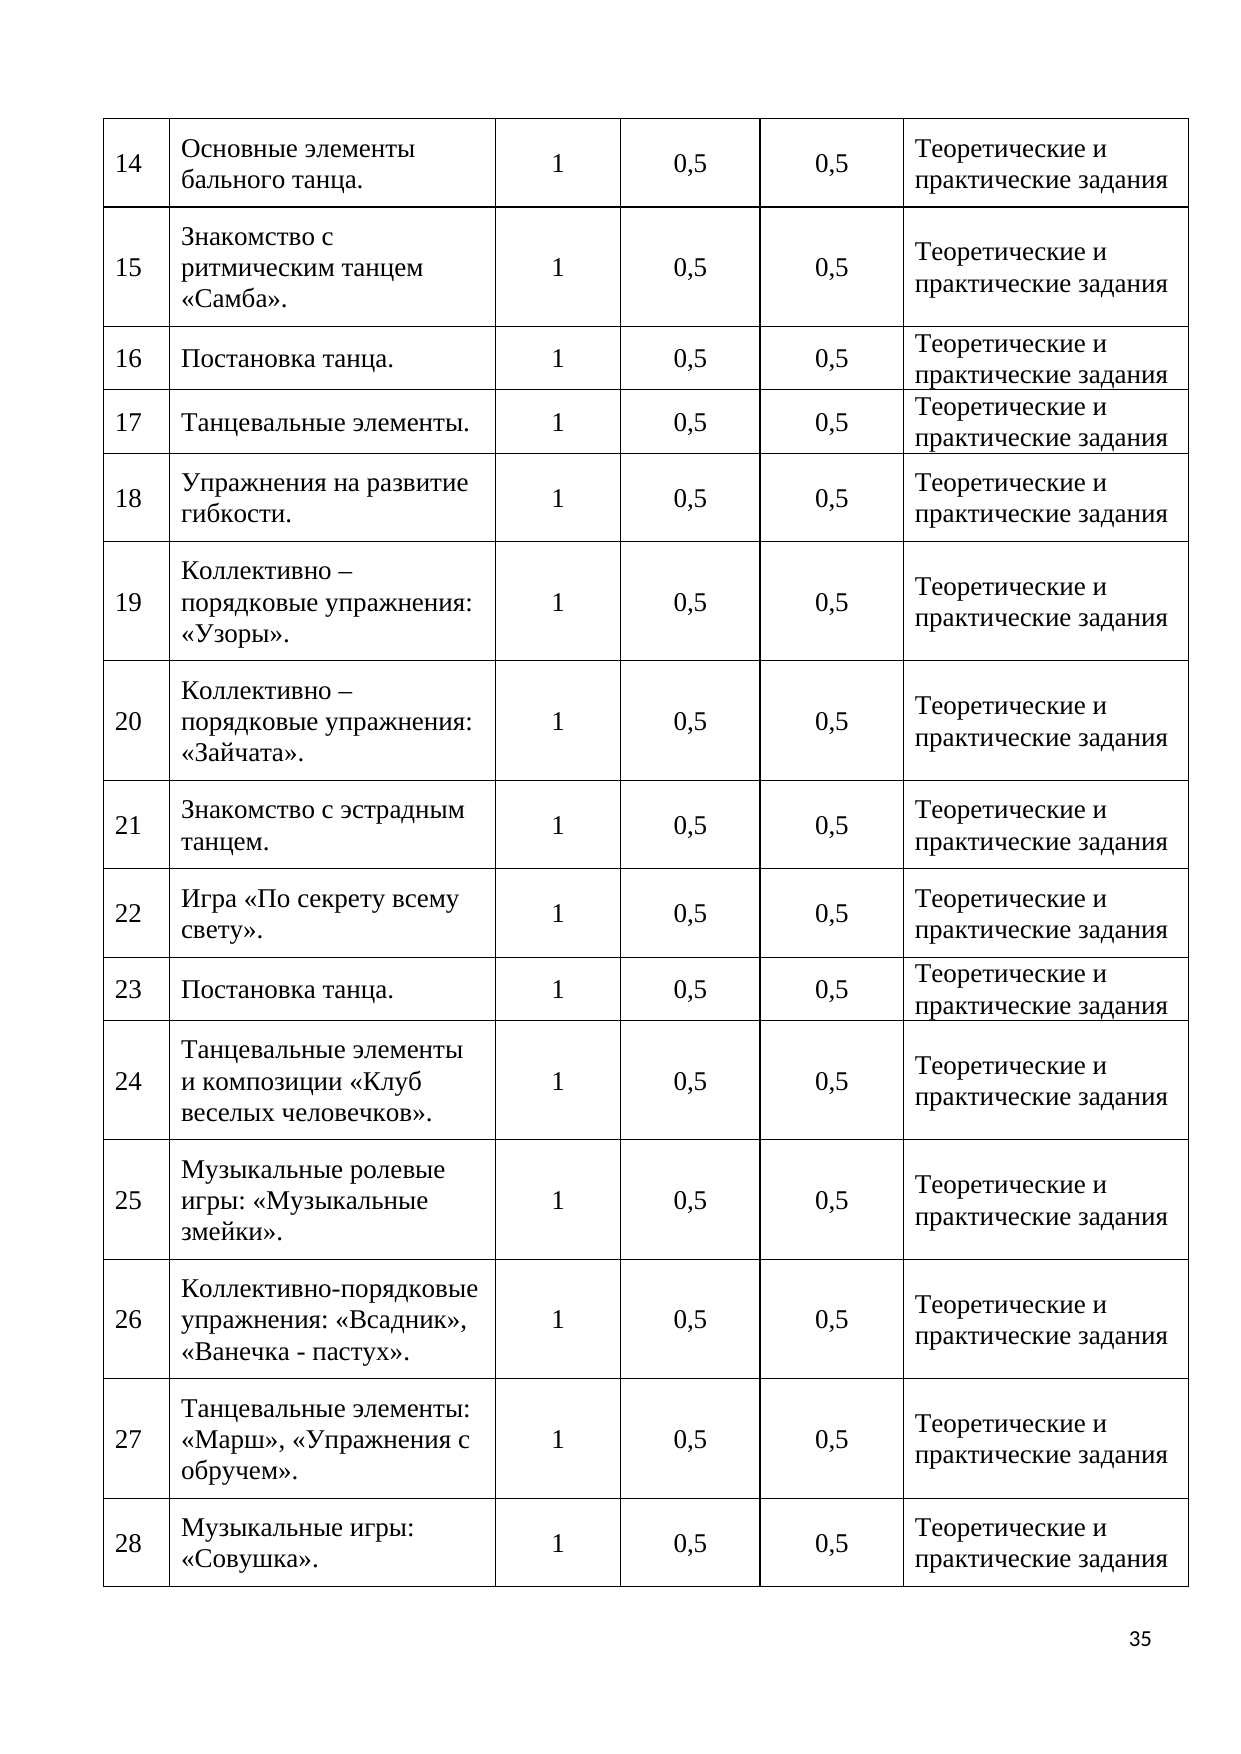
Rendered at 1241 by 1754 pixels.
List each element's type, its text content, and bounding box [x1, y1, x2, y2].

table_cell Основные элементы бального танца. [170, 119, 495, 206]
table_cell Знакомство с ритмическим танцем «Самба». [170, 208, 495, 326]
table_cell 1 [496, 781, 620, 868]
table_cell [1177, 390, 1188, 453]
table_cell 0,5 [761, 327, 903, 389]
table_cell Знакомство с эстрадным танцем. [170, 781, 495, 868]
table_cell 0,5 [621, 958, 759, 1020]
table_cell Танцевальные элементы. [170, 390, 495, 453]
table_cell 1 [496, 208, 620, 326]
table_cell Теоретические и практические задания [904, 661, 1188, 780]
table_cell Постановка танца. [170, 958, 495, 1020]
table_cell 1 [496, 1379, 620, 1498]
table_cell 0,5 [621, 661, 759, 780]
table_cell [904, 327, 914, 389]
table_cell Музыкальные игры: «Совушка». [170, 1499, 495, 1586]
table_cell 15 [104, 208, 169, 326]
table_cell 18 [104, 454, 169, 541]
table_cell 27 [104, 1379, 169, 1498]
table_cell 0,5 [761, 1021, 903, 1139]
table_cell 1 [496, 542, 620, 660]
table_cell 1 [496, 1021, 620, 1139]
table_cell 21 [104, 781, 169, 868]
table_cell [904, 119, 1188, 206]
table_cell 16 [104, 327, 169, 389]
table_cell 0,5 [761, 208, 903, 326]
table_cell Теоретические и практические задания [904, 542, 1188, 660]
table_cell 1 [496, 661, 620, 780]
table_cell 1 [496, 1260, 620, 1378]
table_cell Теоретические и практические задания [904, 1021, 1188, 1139]
table_cell 0,5 [621, 390, 759, 453]
table_cell 0,5 [621, 1140, 759, 1259]
table_cell 0,5 [621, 1021, 759, 1139]
table_cell 0,5 [621, 1260, 759, 1378]
table_cell 0,5 [621, 869, 759, 957]
table_cell 0,5 [621, 327, 759, 389]
table_cell 28 [104, 1499, 169, 1586]
table_cell 0,5 [761, 542, 903, 660]
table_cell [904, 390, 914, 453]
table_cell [904, 1499, 1188, 1586]
table_cell Коллективно-порядковые упражнения: «Всадник», «Ванечка - пастух». [170, 1260, 495, 1378]
table_cell 25 [104, 1140, 169, 1259]
table_cell 0,5 [621, 454, 759, 541]
table_cell 23 [104, 958, 169, 1020]
table_cell 0,5 [761, 119, 903, 206]
table_cell Коллективно – порядковые упражнения: «Узоры». [170, 542, 495, 660]
table_cell 0,5 [761, 781, 903, 868]
table_cell Постановка танца. [170, 327, 495, 389]
table_cell Теоретические и практические задания [904, 454, 1188, 541]
table_cell 0,5 [761, 958, 903, 1020]
table_cell Теоретические и практические задания [904, 208, 1188, 326]
table_cell Игра «По секрету всему свету». [170, 869, 495, 957]
table_cell 26 [104, 1260, 169, 1378]
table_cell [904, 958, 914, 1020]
table_cell 0,5 [761, 454, 903, 541]
table_cell 20 [104, 661, 169, 780]
table_cell Упражнения на развитие гибкости. [170, 454, 495, 541]
table_cell 1 [496, 869, 620, 957]
table_cell 1 [496, 390, 620, 453]
table_cell Теоретические и практические задания [904, 869, 1188, 957]
table_cell 0,5 [621, 208, 759, 326]
table_cell Музыкальные ролевые игры: «Музыкальные змейки». [170, 1140, 495, 1259]
table_cell 0,5 [621, 119, 759, 206]
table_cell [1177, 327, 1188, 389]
table_cell 22 [104, 869, 169, 957]
table_cell 0,5 [761, 1379, 903, 1498]
table_cell 19 [104, 542, 169, 660]
table_cell 24 [104, 1021, 169, 1139]
table_cell 1 [496, 1140, 620, 1259]
table_cell 1 [496, 119, 620, 206]
table_cell Теоретические и практические задания [904, 1140, 1188, 1259]
table_cell 0,5 [621, 1499, 759, 1586]
table_cell 0,5 [621, 1379, 759, 1498]
table_cell Танцевальные элементы: «Марш», «Упражнения с обручем». [170, 1379, 495, 1498]
table_cell Теоретические и практические задания [904, 781, 1188, 868]
table_cell 0,5 [621, 781, 759, 868]
table_cell 0,5 [761, 1140, 903, 1259]
table_cell 17 [104, 390, 169, 453]
table_cell 1 [496, 958, 620, 1020]
table_cell 0,5 [761, 1499, 903, 1586]
table_cell Коллективно – порядковые упражнения: «Зайчата». [170, 661, 495, 780]
table_cell Теоретические и практические задания [904, 1260, 1188, 1378]
table_cell 0,5 [761, 869, 903, 957]
table_cell 0,5 [761, 390, 903, 453]
table_cell 1 [496, 1499, 620, 1586]
table_cell 0,5 [761, 1260, 903, 1378]
table_cell Танцевальные элементы и композиции «Клуб веселых человечков». [170, 1021, 495, 1139]
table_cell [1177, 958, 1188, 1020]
table_cell 14 [104, 119, 169, 206]
table_cell 1 [496, 454, 620, 541]
table_cell Теоретические и практические задания [904, 1379, 1188, 1498]
table_cell 1 [496, 327, 620, 389]
table_cell 0,5 [761, 661, 903, 780]
table_cell 0,5 [621, 542, 759, 660]
